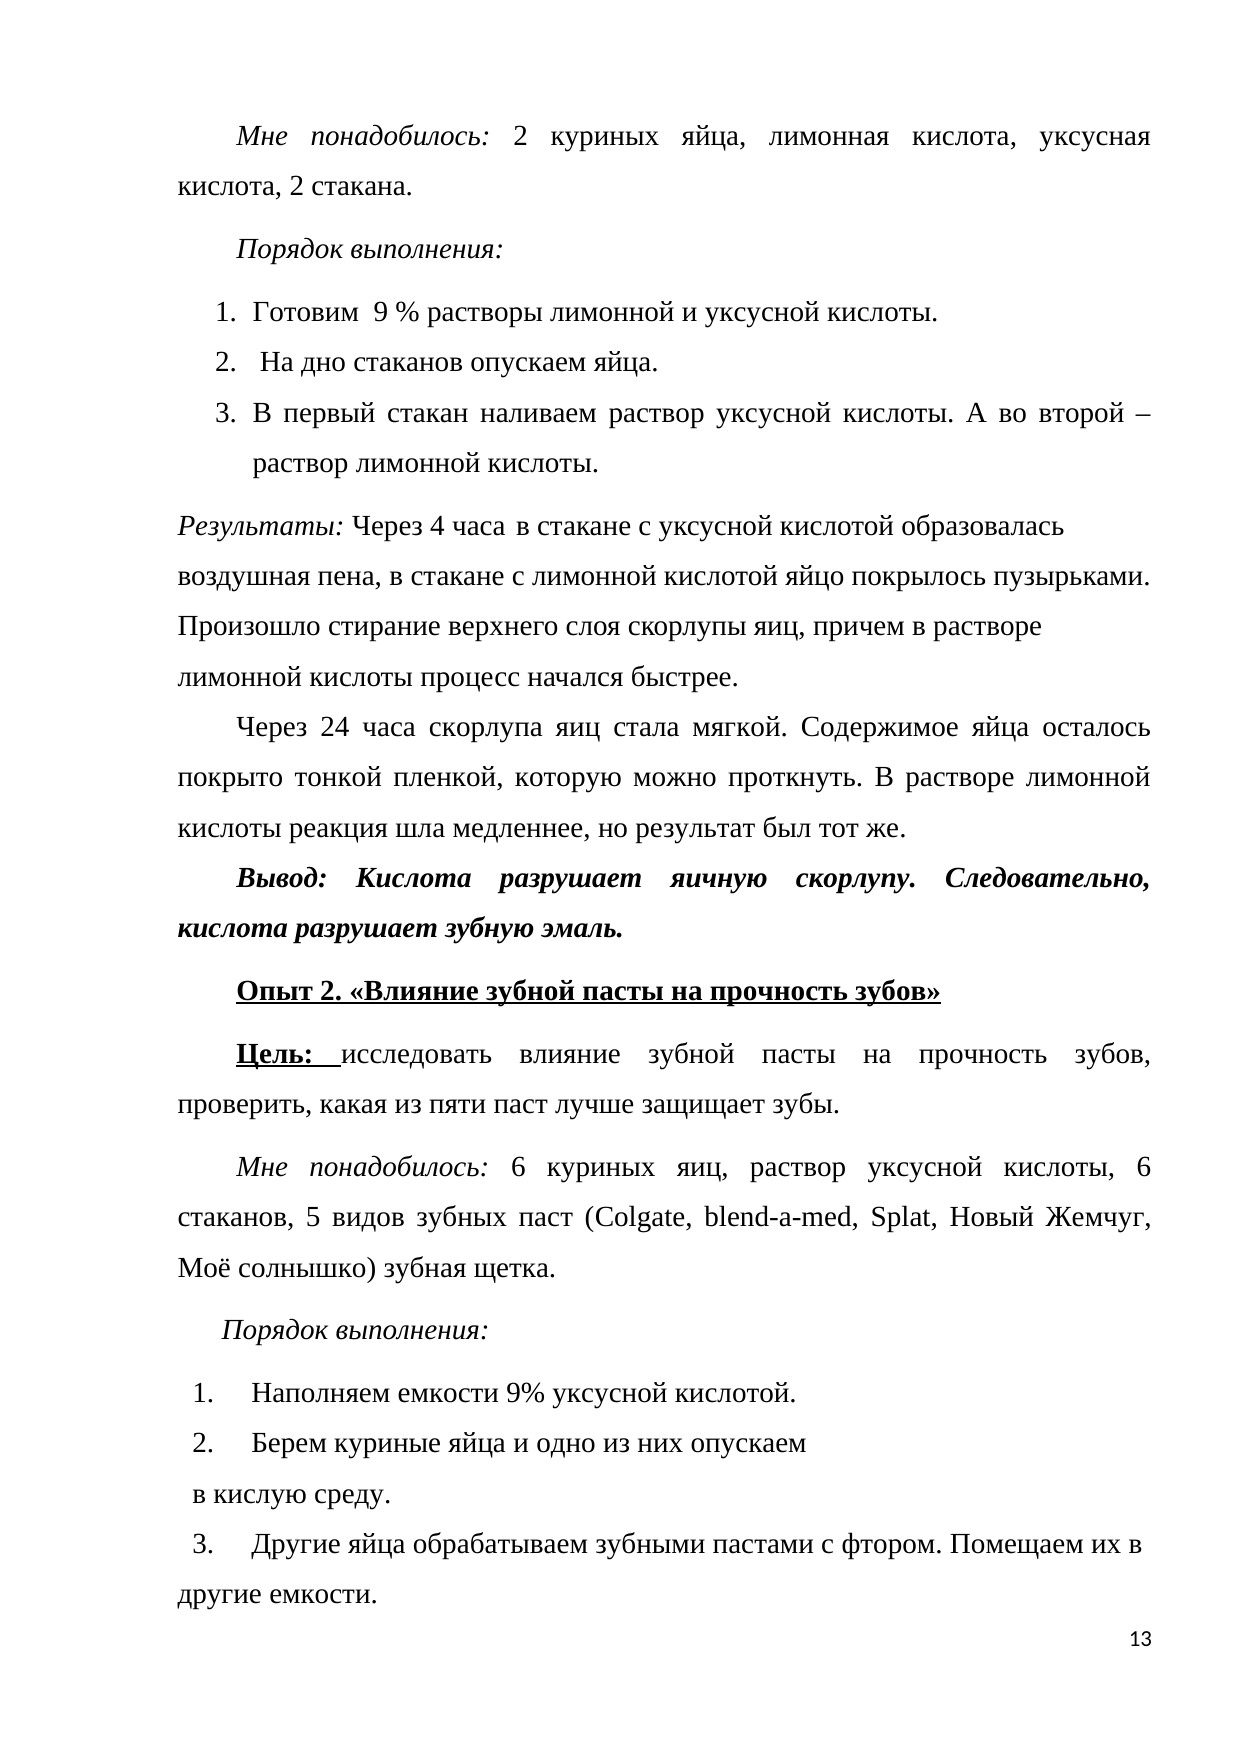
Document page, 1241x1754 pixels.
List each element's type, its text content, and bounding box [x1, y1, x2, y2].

text Вывод: Кислота разрушает яичную скорлупу. Следовательно, кислота разрушает зубную эмаль. [177, 860, 1152, 944]
text Через 24 часа скорлупа яиц стала мягкой. Содержимое яйца осталось покрыто тонкой пленкой, которую можно проткнуть. В растворе лимонной кислоты реакция шла медленнее, но результат был тот же. [177, 709, 1152, 843]
text Опыт 2. «Влияние зубной пасты на прочность зубов» [177, 973, 1152, 1007]
text Порядок выполнения: [177, 231, 1152, 265]
list В первый стакан наливаем раствор уксусной кислоты. А во второй – раствор лимонной кислоты. [215, 395, 1152, 478]
list Наполняем емкости 9% уксусной кислотой. [177, 1375, 1152, 1409]
text Результаты: Через 4 часа в стакане с уксусной кислотой образовалась воздушная пена, в стакане с лимонной кислотой яйцо покрылось пузырьками. Произошло стирание верхнего слоя скорлупы яиц, причем в растворе лимонной кислоты процесс начался быстрее. [177, 508, 1152, 692]
list На дно стаканов опускаем яйца. [215, 344, 1152, 378]
text Мне понадобилось: 2 куриных яйца, лимонная кислота, уксусная кислота, 2 стакана. [177, 118, 1152, 202]
list Готовим 9 % растворы лимонной и уксусной кислоты. [215, 294, 1152, 328]
text Мне понадобилось: 6 куриных яиц, раствор уксусной кислоты, 6 стаканов, 5 видов зубных паст (Colgate, blend-a-med, Splat, Новый Жемчуг, Моё солнышко) зубная щетка. [177, 1149, 1152, 1283]
list Берем куриные яйца и одно из них опускаем [177, 1426, 1152, 1459]
list Другие яйца обрабатываем зубными пастами с фтором. Помещаем их в другие емкости. [177, 1526, 1152, 1610]
text Порядок выполнения: [162, 1312, 1152, 1346]
text Цель: исследовать влияние зубной пасты на прочность зубов, проверить, какая из пяти паст лучше защищает зубы. [177, 1036, 1152, 1120]
text в кислую среду. [177, 1476, 1152, 1509]
